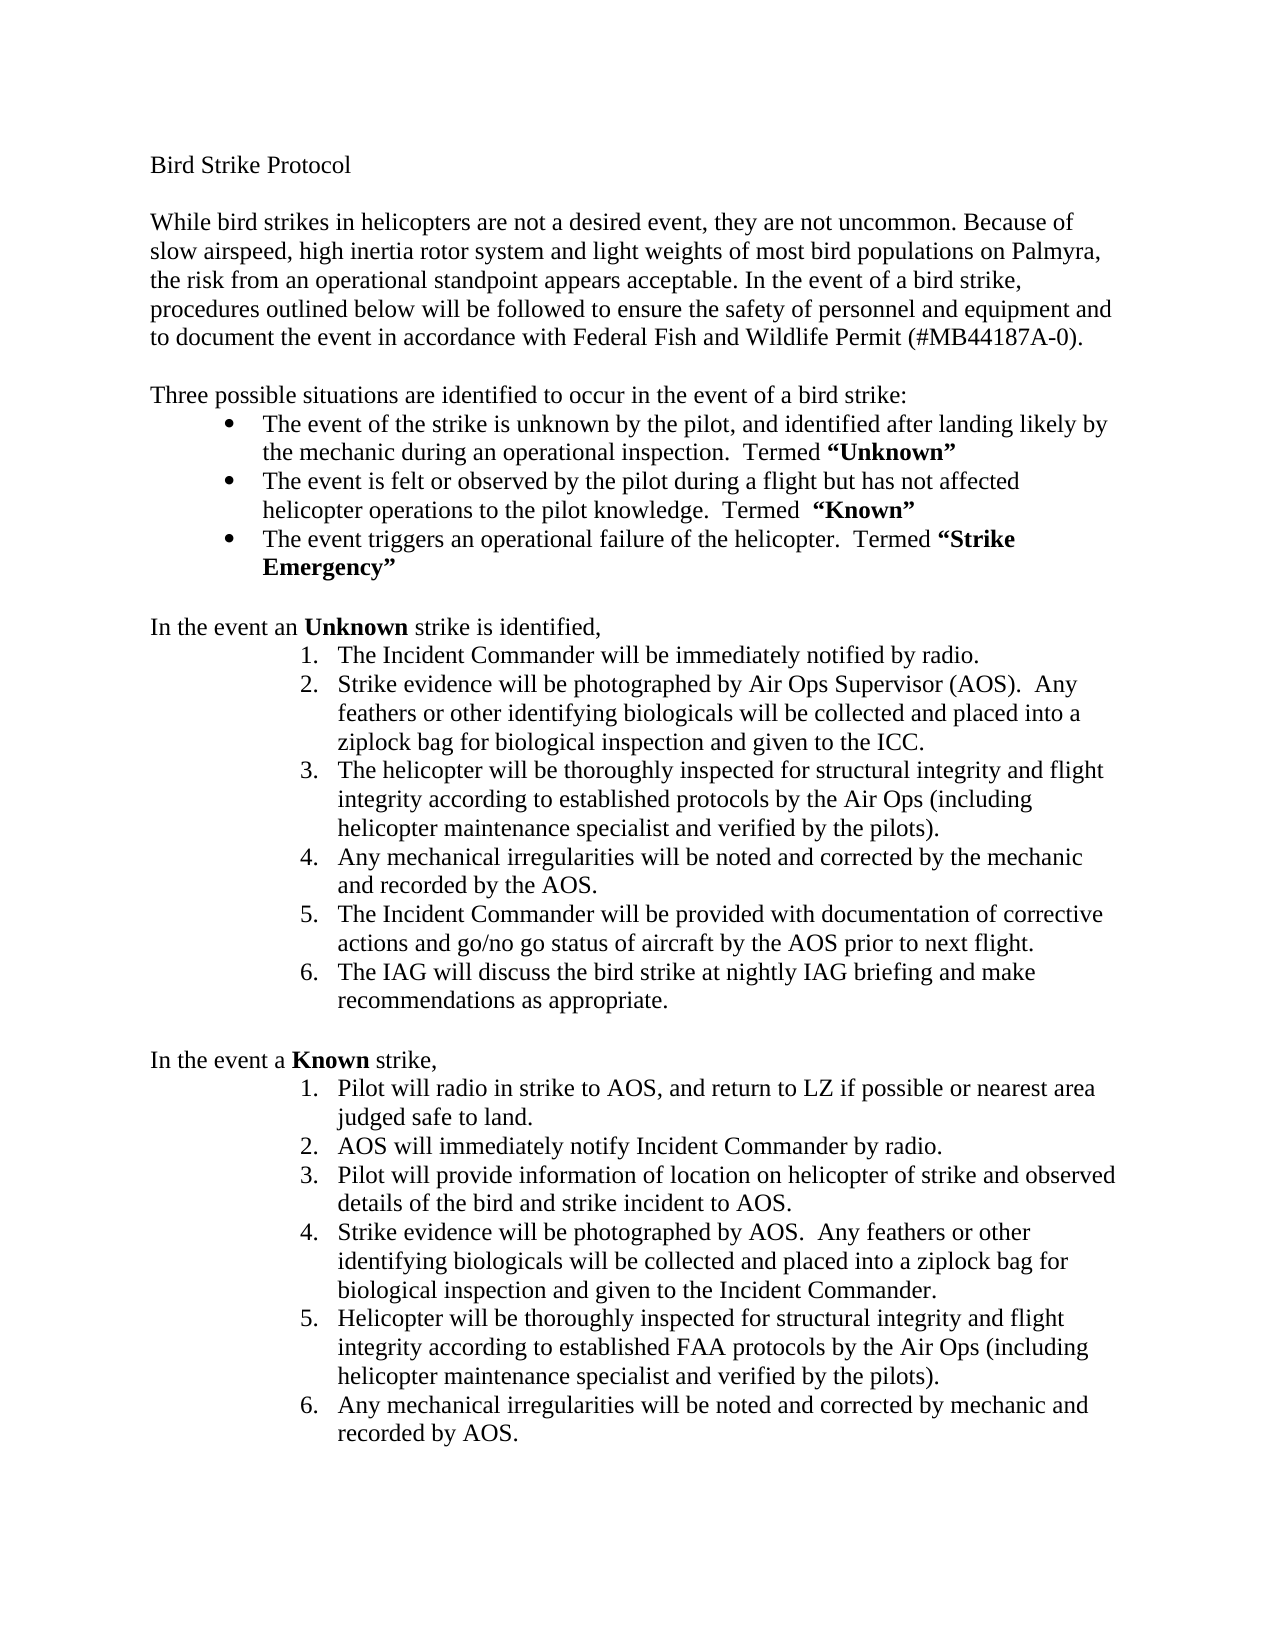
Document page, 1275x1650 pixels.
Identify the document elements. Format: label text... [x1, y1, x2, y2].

text In the event an Unknown strike is identified, [150, 612, 1125, 641]
list The IAG will discuss the bird strike at nightly IAG briefing and make recommendations as appropriate. [300, 957, 1125, 1014]
list Pilot will provide information of location on helicopter of strike and observed details of the bird and strike incident to AOS. [300, 1160, 1125, 1217]
list Any mechanical irregularities will be noted and corrected by mechanic and recorded by AOS. [300, 1390, 1125, 1447]
list Strike evidence will be photographed by Air Ops Supervisor (AOS). Any feathers or other identifying biologicals will be collected and placed into a ziplock bag for biological inspection and given to the ICC. [300, 669, 1125, 756]
list Pilot will radio in strike to AOS, and return to LZ if possible or nearest area judged safe to land. [300, 1073, 1125, 1131]
text Three possible situations are identified to occur in the event of a bird strike: [150, 380, 1125, 409]
list Helicopter will be thoroughly inspected for structural integrity and flight integrity according to established FAA protocols by the Air Ops (including helicopter maintenance specialist and verified by the pilots). [300, 1303, 1125, 1390]
list The event of the strike is unknown by the pilot, and identified after landing likely by the mechanic during an operational inspection. Termed “Unknown” [225, 409, 1125, 466]
list The event triggers an operational failure of the helicopter. Termed “Strike Emergency” [225, 524, 1125, 581]
list The Incident Commander will be provided with documentation of corrective actions and go/no go status of aircraft by the AOS prior to next flight. [300, 899, 1125, 957]
text In the event a Known strike, [150, 1045, 1125, 1073]
text While bird strikes in helicopters are not a desired event, they are not uncommon. Because of slow airspeed, high inertia rotor system and light weights of most bird populations on Palmyra, the risk from an operational standpoint appears acceptable. In the event of a bird strike, procedures outlined below will be followed to ensure the safety of personnel and equipment and to document the event in accordance with Federal Fish and Wildlife Permit (#MB44187A-0). [150, 207, 1125, 351]
list Any mechanical irregularities will be noted and corrected by the mechanic and recorded by the AOS. [300, 842, 1125, 899]
list The helicopter will be thoroughly inspected for structural integrity and flight integrity according to established protocols by the Air Ops (including helicopter maintenance specialist and verified by the pilots). [300, 756, 1125, 842]
list The Incident Commander will be immediately notified by radio. [300, 641, 1125, 669]
list Strike evidence will be photographed by AOS. Any feathers or other identifying biologicals will be collected and placed into a ziplock bag for biological inspection and given to the Incident Commander. [300, 1217, 1125, 1303]
list AOS will immediately notify Incident Commander by radio. [300, 1131, 1125, 1160]
list The event is felt or observed by the pilot during a flight but has not affected helicopter operations to the pilot knowledge. Termed “Known” [225, 466, 1125, 524]
text Bird Strike Protocol [150, 150, 1125, 179]
